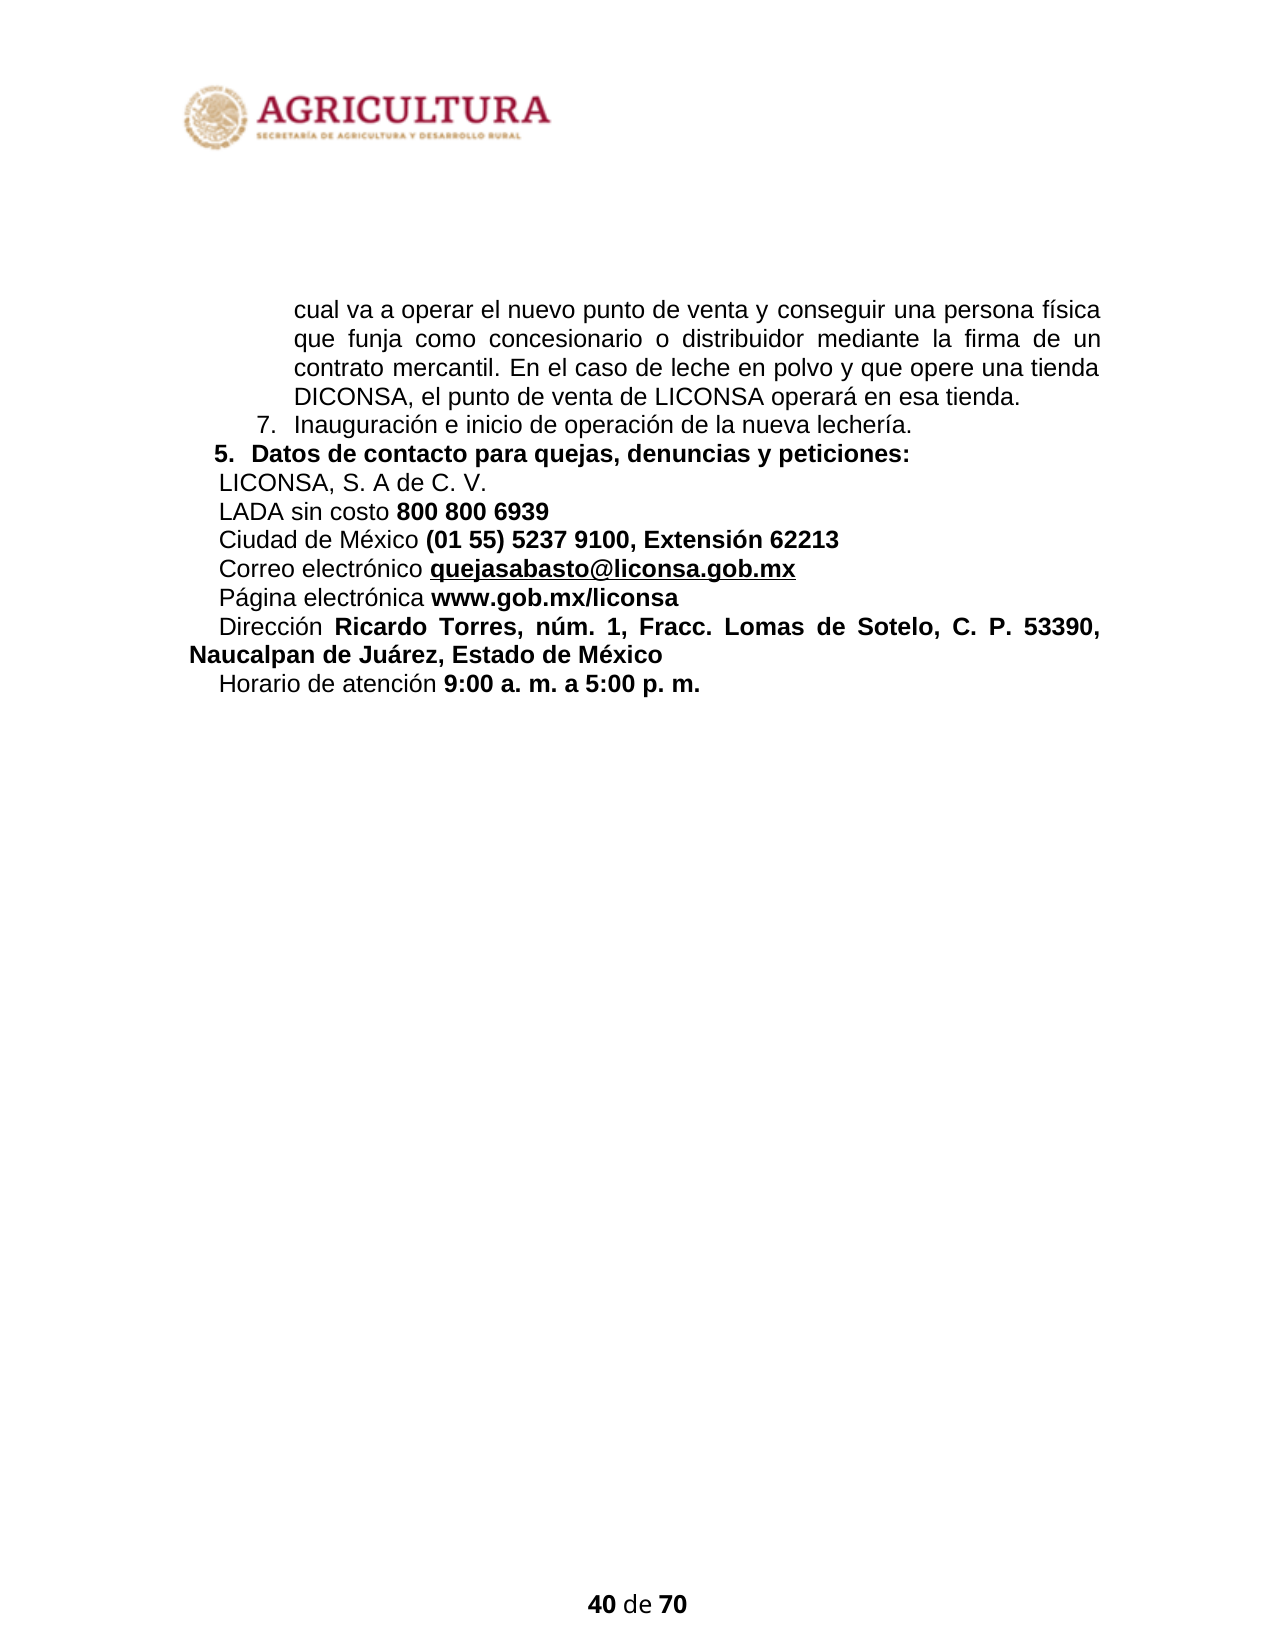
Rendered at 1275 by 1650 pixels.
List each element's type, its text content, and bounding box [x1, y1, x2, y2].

text Horario de atención 9:00 a. m. a 5:00 p. m. [189, 669, 1101, 698]
text LADA sin costo 800 800 6939 [189, 497, 1101, 525]
text Correo electrónico quejasabasto@liconsa.gob.mx [189, 554, 1101, 583]
picture [177, 62, 561, 159]
subtitle Dirección Ricardo Torres, núm. 1, Fracc. Lomas de Sotelo, C. P. 53390, Naucalpan de Juárez, Estado de México [189, 612, 1101, 669]
subtitle Datos de contacto para quejas, denuncias y peticiones: [214, 439, 1101, 468]
text Página electrónica www.gob.mx/liconsa [189, 583, 1101, 612]
list Inauguración e inicio de operación de la nueva lechería. [256, 410, 1101, 439]
text LICONSA, S. A de C. V. [189, 468, 1101, 497]
text Ciudad de México (01 55) 5237 9100, Extensión 62213 [189, 525, 1101, 554]
